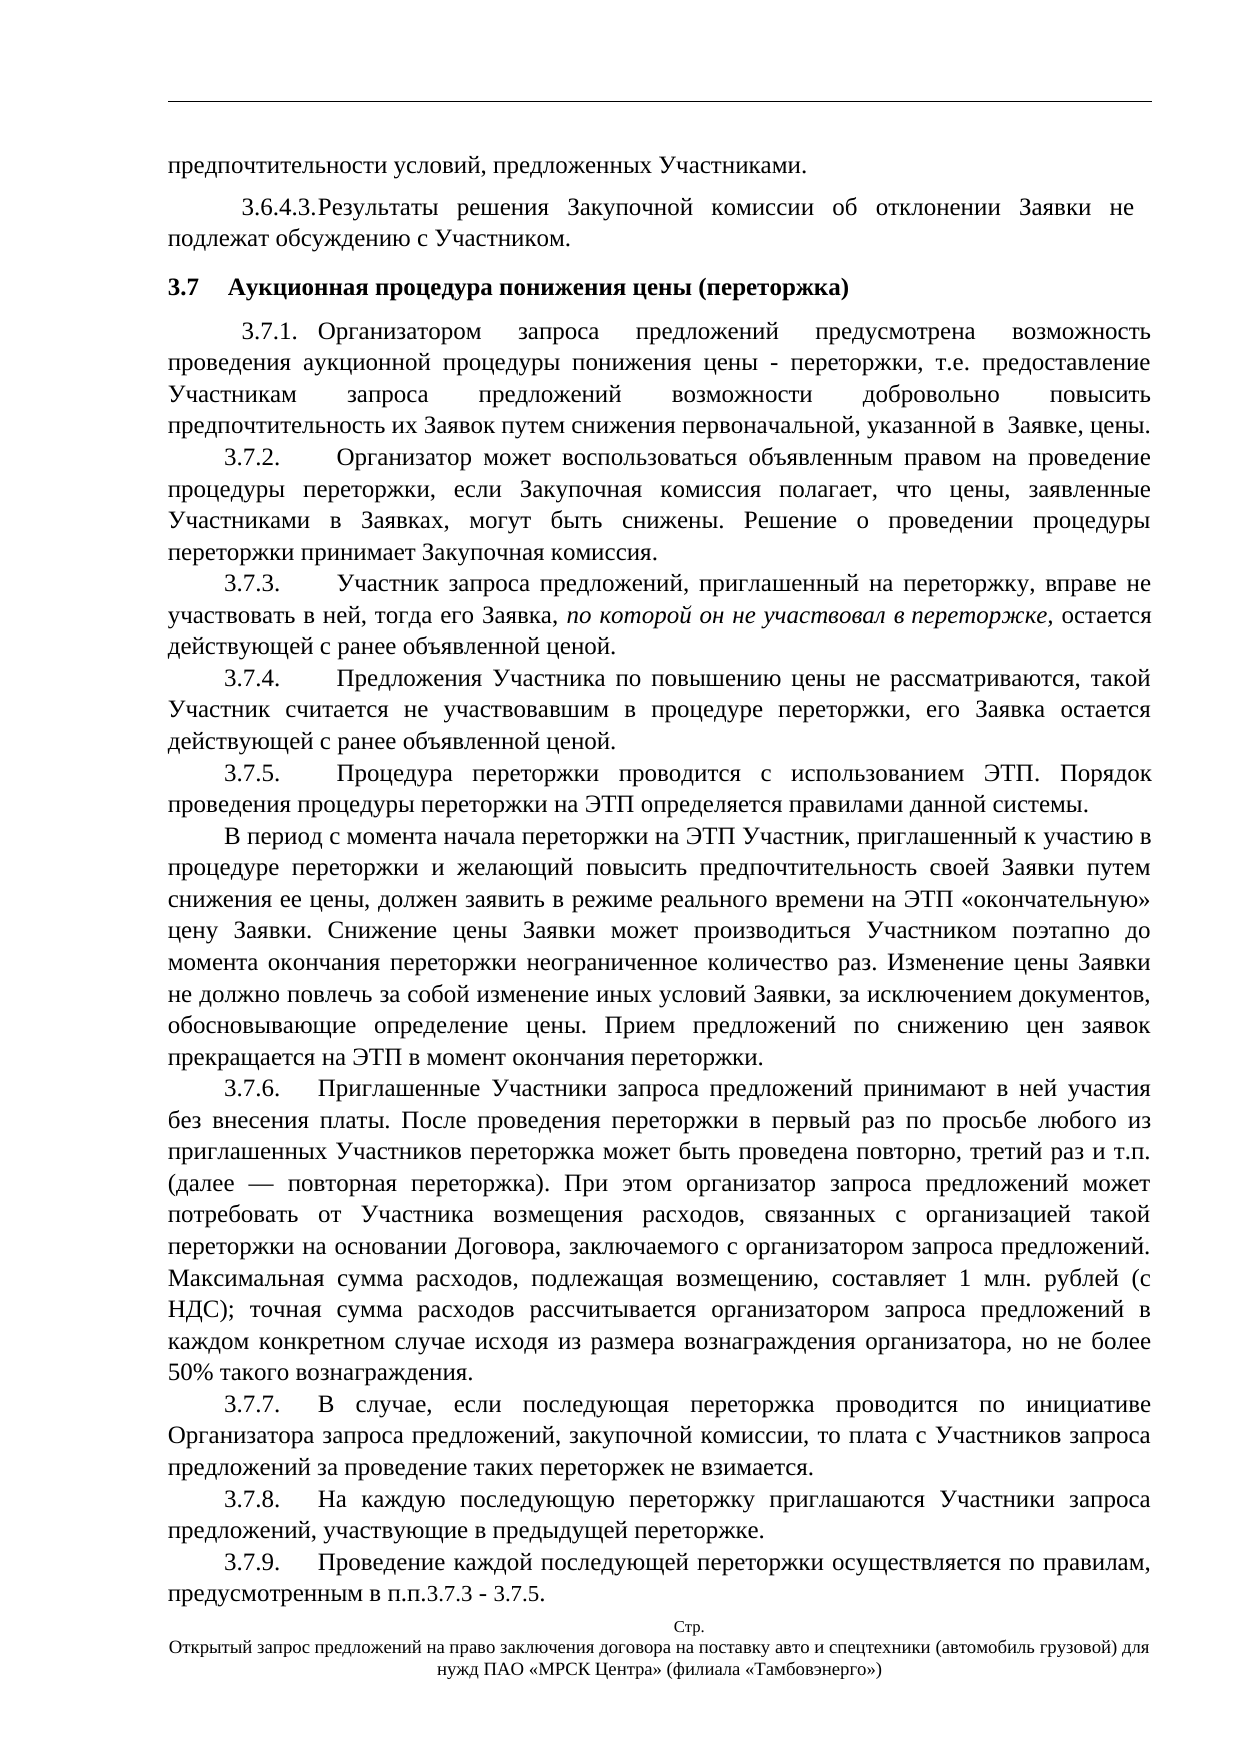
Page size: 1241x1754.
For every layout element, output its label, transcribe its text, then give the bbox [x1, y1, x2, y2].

subtitle Аукционная процедура понижения цены (переторжка) [168, 272, 1152, 301]
list Проведение каждой последующей переторжки осуществляется по правилам, предусмотренным в п.п.3.7.3 - 3.7.5. [168, 1547, 1152, 1607]
list Организатор может воспользоваться объявленным правом на проведение процедуры переторжки, если Закупочная комиссия полагает, что цены, заявленные Участниками в Заявках, могут быть снижены. Решение о проведении процедуры переторжки принимает Закупочная комиссия. [168, 442, 1152, 566]
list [168, 150, 1135, 179]
text В период с момента начала переторжки на ЭТП Участник, приглашенный к участию в процедуре переторжки и желающий повысить предпочтительность своей Заявки путем снижения ее цены, должен заявить в режиме реального времени на ЭТП «окончательную» цену Заявки. Снижение цены Заявки может производиться Участником поэтапно до момента окончания переторжки неограниченное количество раз. Изменение цены Заявки не должно повлечь за собой изменение иных условий Заявки, за исключением документов, обосновывающие определение цены. Прием предложений по снижению цен заявок прекращается на ЭТП в момент окончания переторжки. [168, 821, 1152, 1071]
list Участник запроса предложений, приглашенный на переторжку, вправе не участвовать в ней, тогда его Заявка, по которой он не участвовал в переторжке, остается действующей с ранее объявленной ценой. [168, 568, 1152, 660]
list Организатором запроса предложений предусмотрена возможность проведения аукционной процедуры понижения цены - переторжки, т.е. предоставление Участникам запроса предложений возможности добровольно повысить предпочтительность их Заявок путем снижения первоначальной, указанной в Заявке, цены. [168, 316, 1152, 439]
list В случае, если последующая переторжка проводится по инициативе Организатора запроса предложений, закупочной комиссии, то плата с Участников запроса предложений за проведение таких переторжек не взимается. [168, 1389, 1152, 1481]
list Результаты решения Закупочной комиссии об отклонении Заявки не подлежат обсуждению с Участником. [168, 192, 1135, 252]
list На каждую последующую переторжку приглашаются Участники запроса предложений, участвующие в предыдущей переторжке. [168, 1484, 1152, 1544]
list Процедура переторжки проводится с использованием ЭТП. Порядок проведения процедуры переторжки на ЭТП определяется правилами данной системы. [168, 758, 1152, 818]
list Предложения Участника по повышению цены не рассматриваются, такой Участник считается не участвовавшим в процедуре переторжки, его Заявка остается действующей с ранее объявленной ценой. [168, 663, 1152, 755]
list Приглашенные Участники запроса предложений принимают в ней участия без внесения платы. После проведения переторжки в первый раз по просьбе любого из приглашенных Участников переторжка может быть проведена повторно, третий раз и т.п. (далее — повторная переторжка). При этом организатор запроса предложений может потребовать от Участника возмещения расходов, связанных с организацией такой переторжки на основании Договора, заключаемого с организатором запроса предложений. Максимальная сумма расходов, подлежащая возмещению, составляет 1 млн. рублей (с НДС); точная сумма расходов рассчитывается организатором запроса предложений в каждом конкретном случае исходя из размера вознаграждения организатора, но не более 50% такого вознаграждения. [168, 1073, 1152, 1386]
